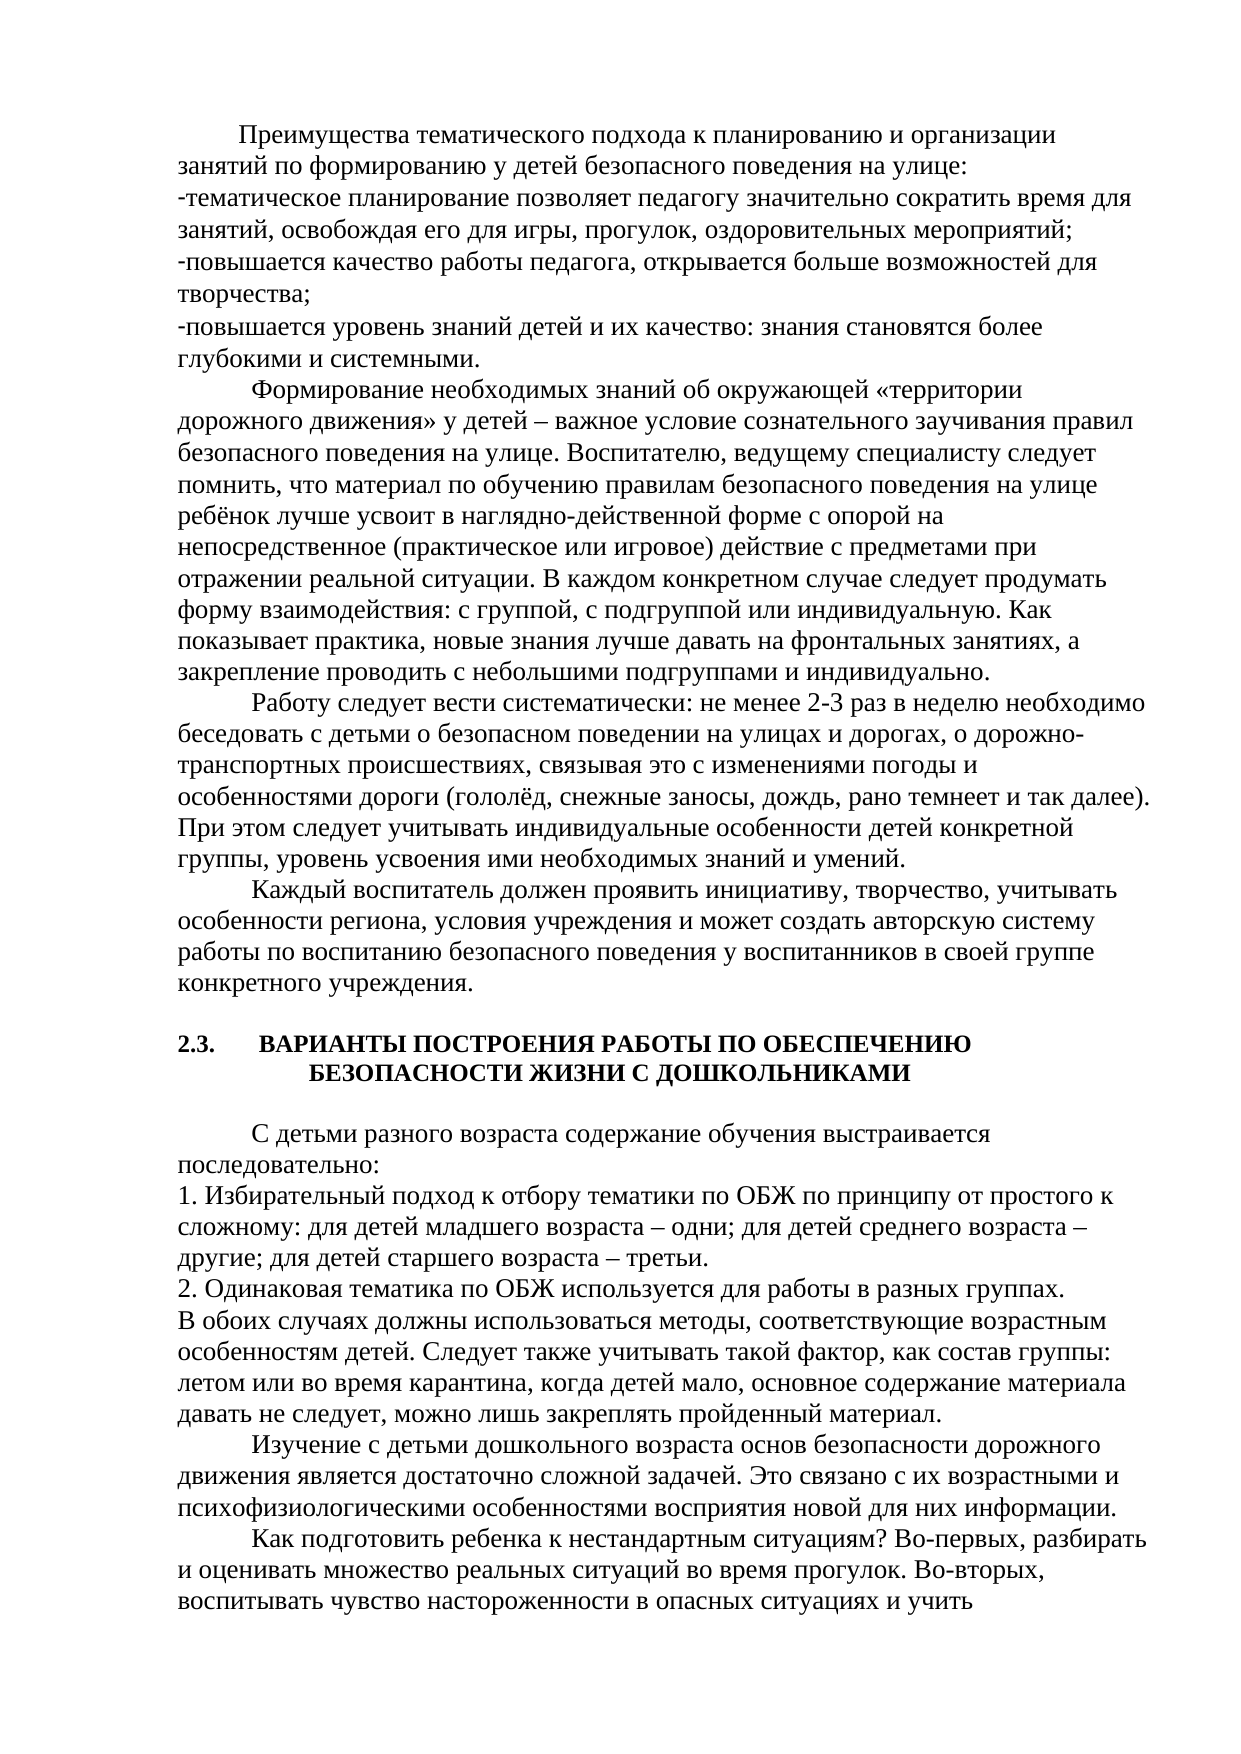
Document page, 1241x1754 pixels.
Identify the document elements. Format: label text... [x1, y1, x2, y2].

text 2.3. ВАРИАНТЫ ПОСТРОЕНИЯ РАБОТЫ ПО ОБЕСПЕЧЕНИЮ [177, 1029, 1152, 1058]
text В обоих случаях должны использоваться методы, соответствующие возрастным особенностям детей. Следует также учитывать такой фактор, как состав группы: летом или во время карантина, когда детей мало, основное содержание материала давать не следует, можно лишь закреплять пройденный материал. [177, 1304, 1152, 1428]
text Работу следует вести систематически: не менее 2-3 раз в неделю необходимо беседовать с детьми о безопасном поведении на улицах и дорогах, о дорожно-транспортных происшествиях, связывая это с изменениями погоды и особенностями дороги (гололёд, снежные заносы, дождь, рано темнеет и так далее). При этом следует учитывать индивидуальные особенности детей конкретной группы, уровень усвоения ими необходимых знаний и умений. [177, 686, 1152, 873]
text Преимущества тематического подхода к планированию и организации занятий по формированию у детей безопасного поведения на улице: [177, 118, 1152, 180]
text Изучение с детьми дошкольного возраста основ безопасности дорожного движения является достаточно сложной задачей. Это связано с их возрастными и психофизиологическими особенностями восприятия новой для них информации. [177, 1428, 1152, 1522]
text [177, 1522, 1152, 1615]
text 2. Одинаковая тематика по ОБЖ используется для работы в разных группах. [177, 1273, 1152, 1304]
text С детьми разного возраста содержание обучения выстраивается последовательно: [177, 1117, 1152, 1179]
text -тематическое планирование позволяет педагогу значительно сократить время для занятий, освобождая его для игры, прогулок, оздоровительных мероприятий; [177, 180, 1152, 244]
text Формирование необходимых знаний об окружающей «территории дорожного движения» у детей – важное условие сознательного заучивания правил безопасного поведения на улице. Воспитателю, ведущему специалисту следует помнить, что материал по обучению правилам безопасного поведения на улице ребёнок лучше усвоит в наглядно-действенной форме с опорой на непосредственное (практическое или игровое) действие с предметами при отражении реальной ситуации. В каждом конкретном случае следует продумать форму взаимодействия: с группой, с подгруппой или индивидуальную. Как показывает практика, новые знания лучше давать на фронтальных занятиях, а закрепление проводить с небольшими подгруппами и индивидуально. [177, 373, 1152, 686]
text 1. Избирательный подход к отбору тематики по ОБЖ по принципу от простого к сложному: для детей младшего возраста – одни; для детей среднего возраста – другие; для детей старшего возраста – третьи. [177, 1179, 1152, 1273]
text -повышается уровень знаний детей и их качество: знания становятся более глубокими и системными. [177, 309, 1152, 373]
text БЕЗОПАСНОСТИ ЖИЗНИ С ДОШКОЛЬНИКАМИ [177, 1058, 1152, 1086]
text Каждый воспитатель должен проявить инициативу, творчество, учитывать особенности региона, условия учреждения и может создать авторскую систему работы по воспитанию безопасного поведения у воспитанников в своей группе конкретного учреждения. [177, 873, 1152, 998]
text -повышается качество работы педагога, открывается больше возможностей для творчества; [177, 244, 1152, 309]
